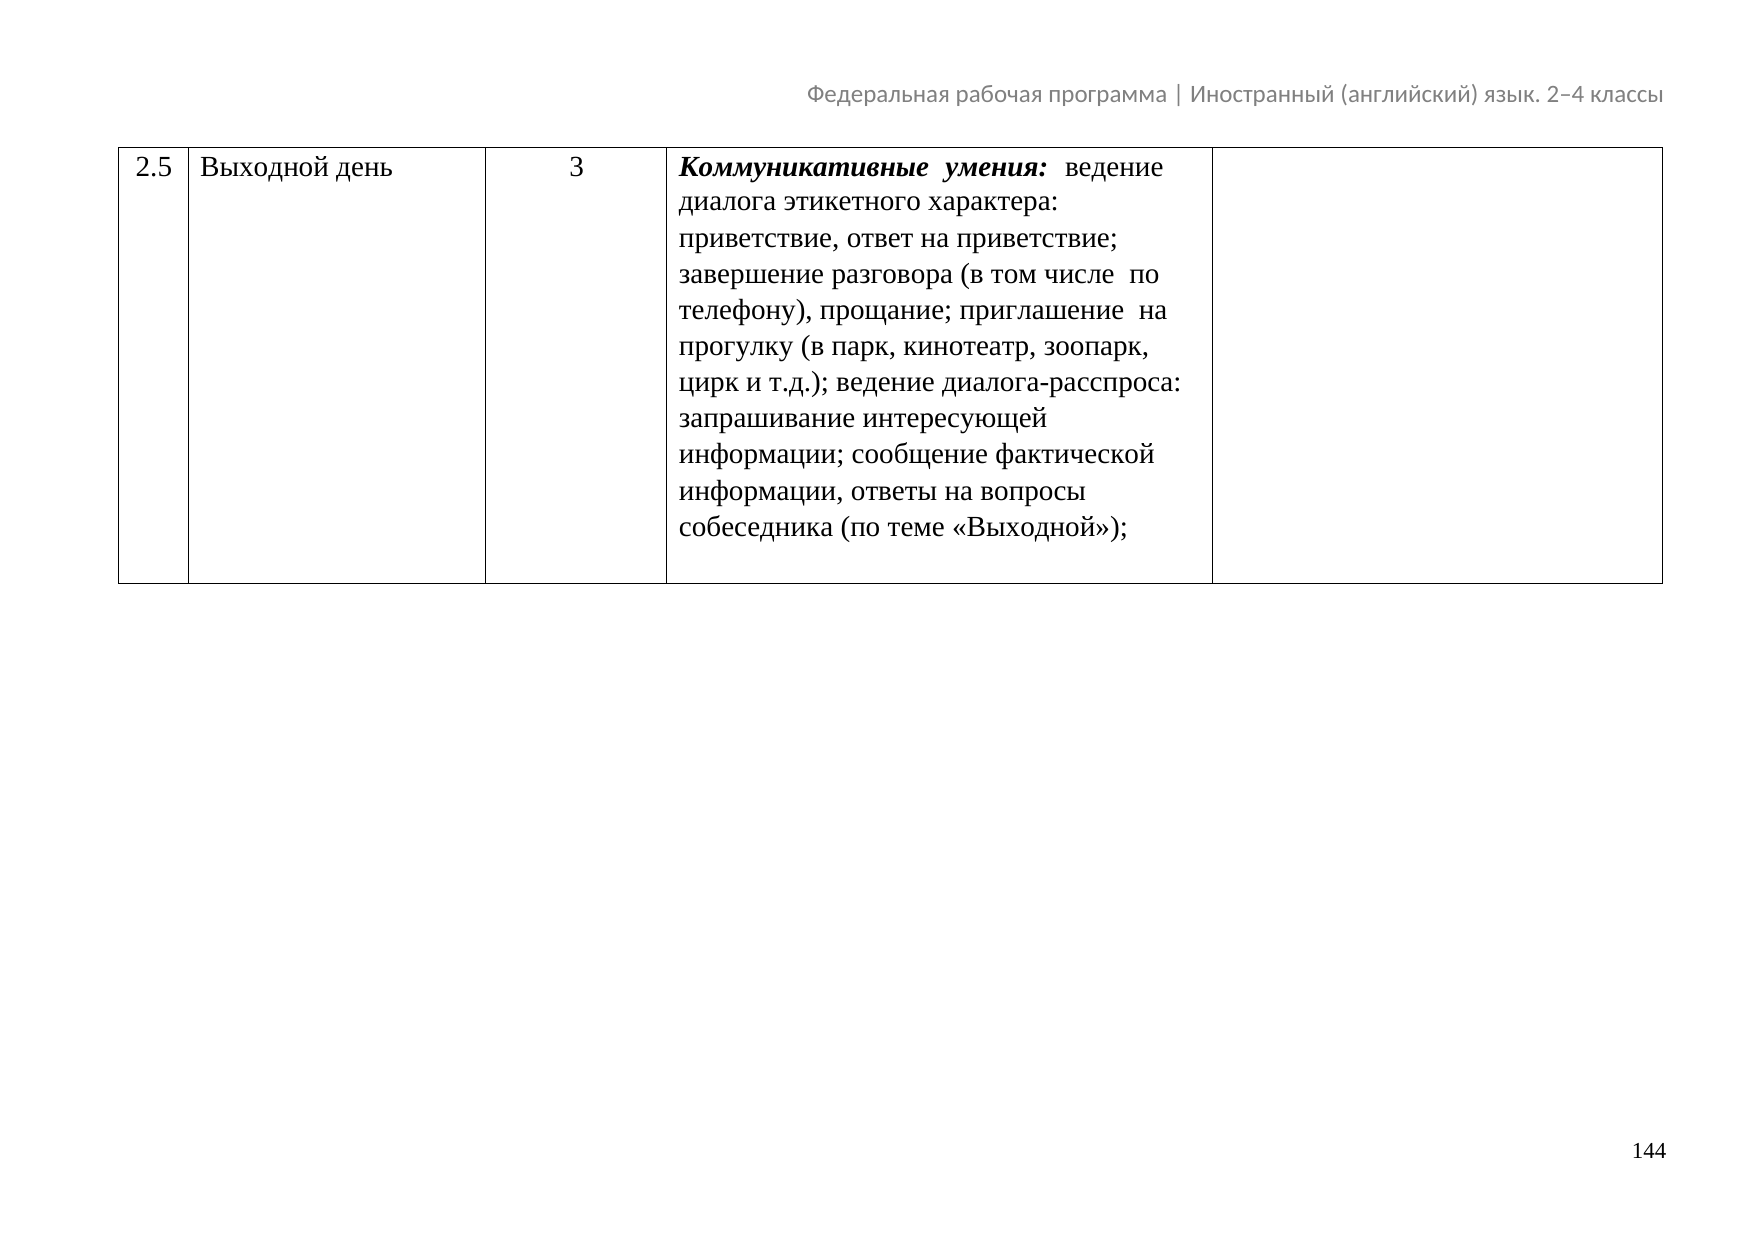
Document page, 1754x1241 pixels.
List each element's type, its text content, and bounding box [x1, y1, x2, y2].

table_cell Коммуникативные умения: ведение диалога этикетного характера: приветствие, ответ на приветствие; завершение разговора (в том числе по телефону), прощание; приглашение на прогулку (в парк, кинотеатр, зоопарк, цирк и т.д.); ведение диалога-расспроса: запрашивание интересующей информации; сообщение фактической информации, ответы на вопросы собеседника (по теме «Выходной»); [667, 148, 1212, 583]
table_cell 3 [486, 148, 666, 583]
table_header [1213, 148, 1662, 583]
table_cell 2.5 [119, 148, 188, 583]
table_cell Выходной день [189, 148, 485, 583]
